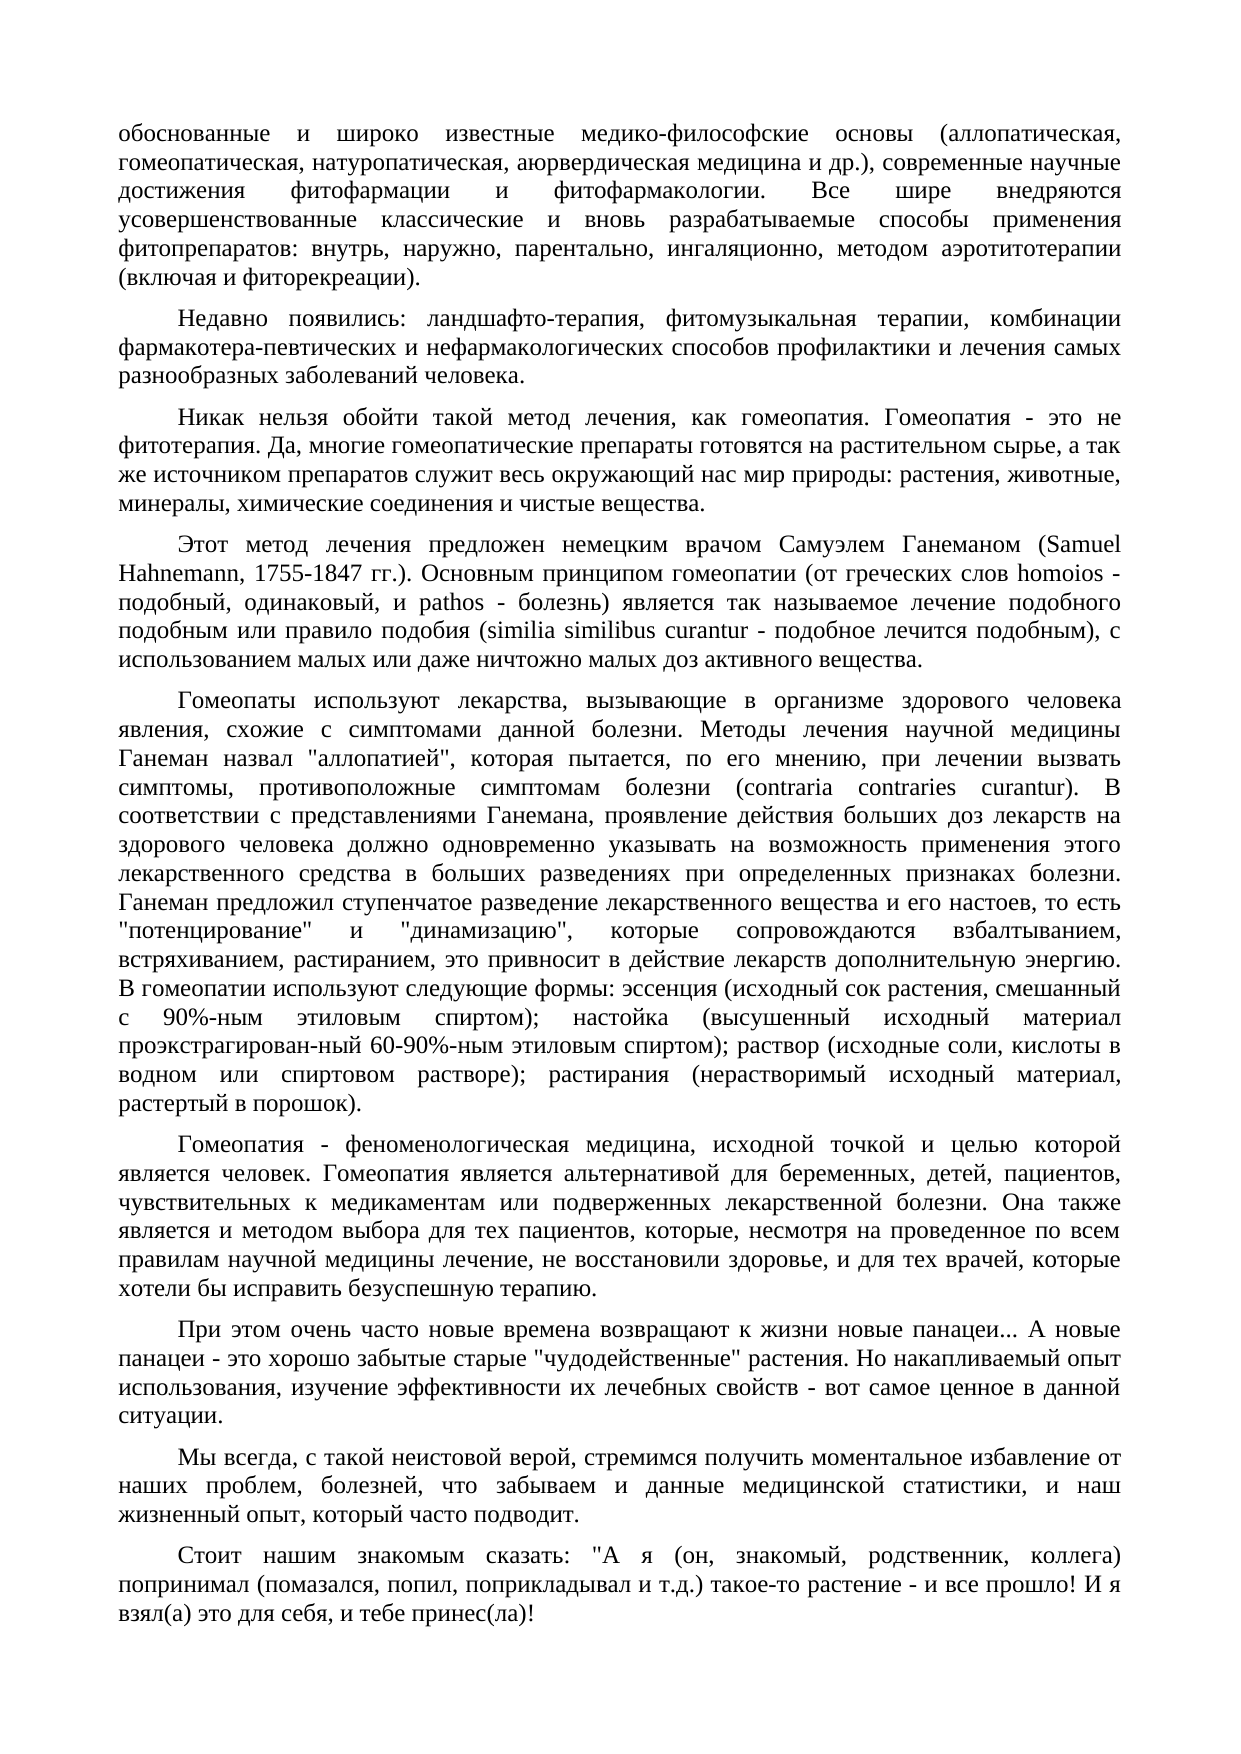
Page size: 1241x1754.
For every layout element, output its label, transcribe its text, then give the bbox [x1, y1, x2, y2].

text Этот метод лечения предложен немецким врачом Самуэлем Ганеманом (Samuel Hahnemann, 1755-1847 гг.). Основным принципом гомеопатии (от греческих слов homoios - подобный, одинаковый, и pathos - болезнь) является так называемое лечение подобного подобным или правило подобия (similia similibus curantur - подобное лечится подобным), с использованием малых или даже ничтожно малых доз активного вещества. [118, 529, 1122, 673]
text При этом очень часто новые времена возвращают к жизни новые панацеи... А новые панацеи - это хорошо забытые старые "чудодейственные" растения. Но накапливаемый опыт использования, изучение эффективности их лечебных свойств - вот самое ценное в данной ситуации. [118, 1314, 1122, 1429]
text Недавно появились: ландшафто-терапия, фитомузыкальная терапии, комбинации фармакотера-певтических и нефармакологических способов профилактики и лечения самых разнообразных заболеваний человека. [118, 303, 1122, 389]
text Стоит нашим знакомым сказать: "А я (он, знакомый, родственник, коллега) попринимал (помазался, попил, поприкладывал и т.д.) такое-то растение - и все прошло! И я взял(а) это для себя, и тебе принес(ла)! [118, 1541, 1122, 1627]
text Никак нельзя обойти такой метод лечения, как гомеопатия. Гомеопатия - это не фитотерапия. Да, многие гомеопатические препараты готовятся на растительном сырье, а так же источником препаратов служит весь окружающий нас мир природы: растения, животные, минералы, химические соединения и чистые вещества. [118, 402, 1122, 517]
text Мы всегда, с такой неистовой верой, стремимся получить моментальное избавление от наших проблем, болезней, что забываем и данные медицинской статистики, и наш жизненный опыт, который часто подводит. [118, 1442, 1122, 1528]
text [118, 118, 1122, 291]
text Гомеопатия - феноменологическая медицина, исходной точкой и целью которой является человек. Гомеопатия является альтернативой для беременных, детей, пациентов, чувствительных к медикаментам или подверженных лекарственной болезни. Она также является и методом выбора для тех пациентов, которые, несмотря на проведенное по всем правилам научной медицины лечение, не восстановили здоровье, и для тех врачей, которые хотели бы исправить безуспешную терапию. [118, 1129, 1122, 1302]
text Гомеопаты используют лекарства, вызывающие в организме здорового человека явления, схожие с симптомами данной болезни. Методы лечения научной медицины Ганеман назвал "аллопатией", которая пытается, по его мнению, при лечении вызвать симптомы, противоположные симптомам болезни (contraria contraries curantur). В соответствии с представлениями Ганемана, проявление действия больших доз лекарств на здорового человека должно одновременно указывать на возможность применения этого лекарственного средства в больших разведениях при определенных признаках болезни. Ганеман предложил ступенчатое разведение лекарственного вещества и его настоев, то есть "потенцирование" и "динамизацию", которые сопровождаются взбалтыванием, встряхиванием, растиранием, это привносит в действие лекарств дополнительную энергию. В гомеопатии используют следующие формы: эссенция (исходный сок растения, смешанный с 90%-ным этиловым спиртом); настойка (высушенный исходный материал проэкстрагирован-ный 60-90%-ным этиловым спиртом); раствор (исходные соли, кислоты в водном или спиртовом растворе); растирания (нерастворимый исходный материал, растертый в порошок). [118, 686, 1122, 1117]
